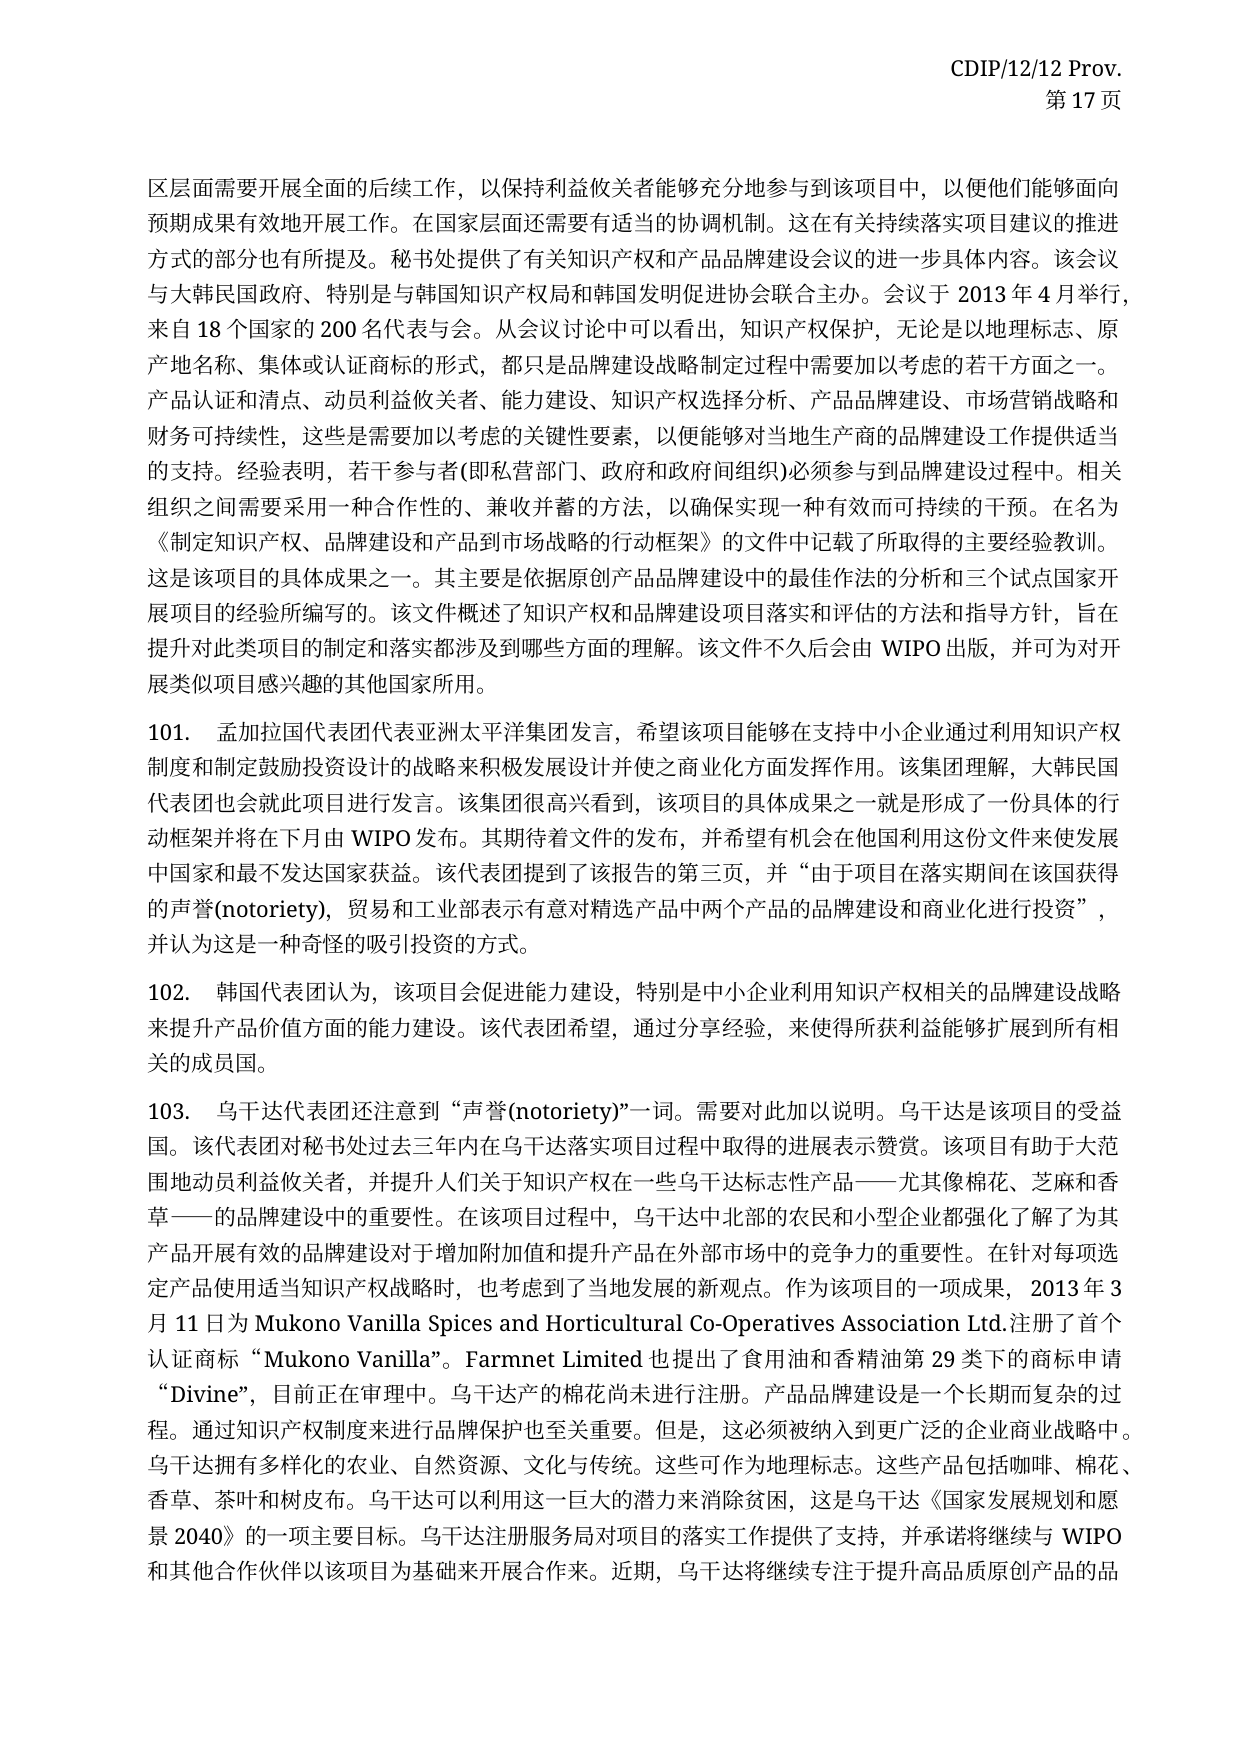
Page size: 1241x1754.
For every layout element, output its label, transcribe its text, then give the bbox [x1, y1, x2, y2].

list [148, 167, 1122, 698]
list 韩国代表团认为，该项目会促进能力建设，特别是中小企业利用知识产权相关的品牌建设战略来提升产品价值方面的能力建设。该代表团希望，通过分享经验，来使得所获利益能够扩展到所有相关的成员国。 [148, 971, 1122, 1078]
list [148, 1090, 1122, 1586]
list 孟加拉国代表团代表亚洲太平洋集团发言，希望该项目能够在支持中小企业通过利用知识产权制度和制定鼓励投资设计的战略来积极发展设计并使之商业化方面发挥作用。该集团理解，大韩民国代表团也会就此项目进行发言。该集团很高兴看到，该项目的具体成果之一就是形成了一份具体的行动框架并将在下月由WIPO发布。其期待着文件的发布，并希望有机会在他国利用这份文件来使发展中国家和最不发达国家获益。该代表团提到了该报告的第三页，并“由于项目在落实期间在该国获得的声誉(notoriety)，贸易和工业部表示有意对精选产品中两个产品的品牌建设和商业化进行投资”，并认为这是一种奇怪的吸引投资的方式。 [148, 711, 1122, 959]
